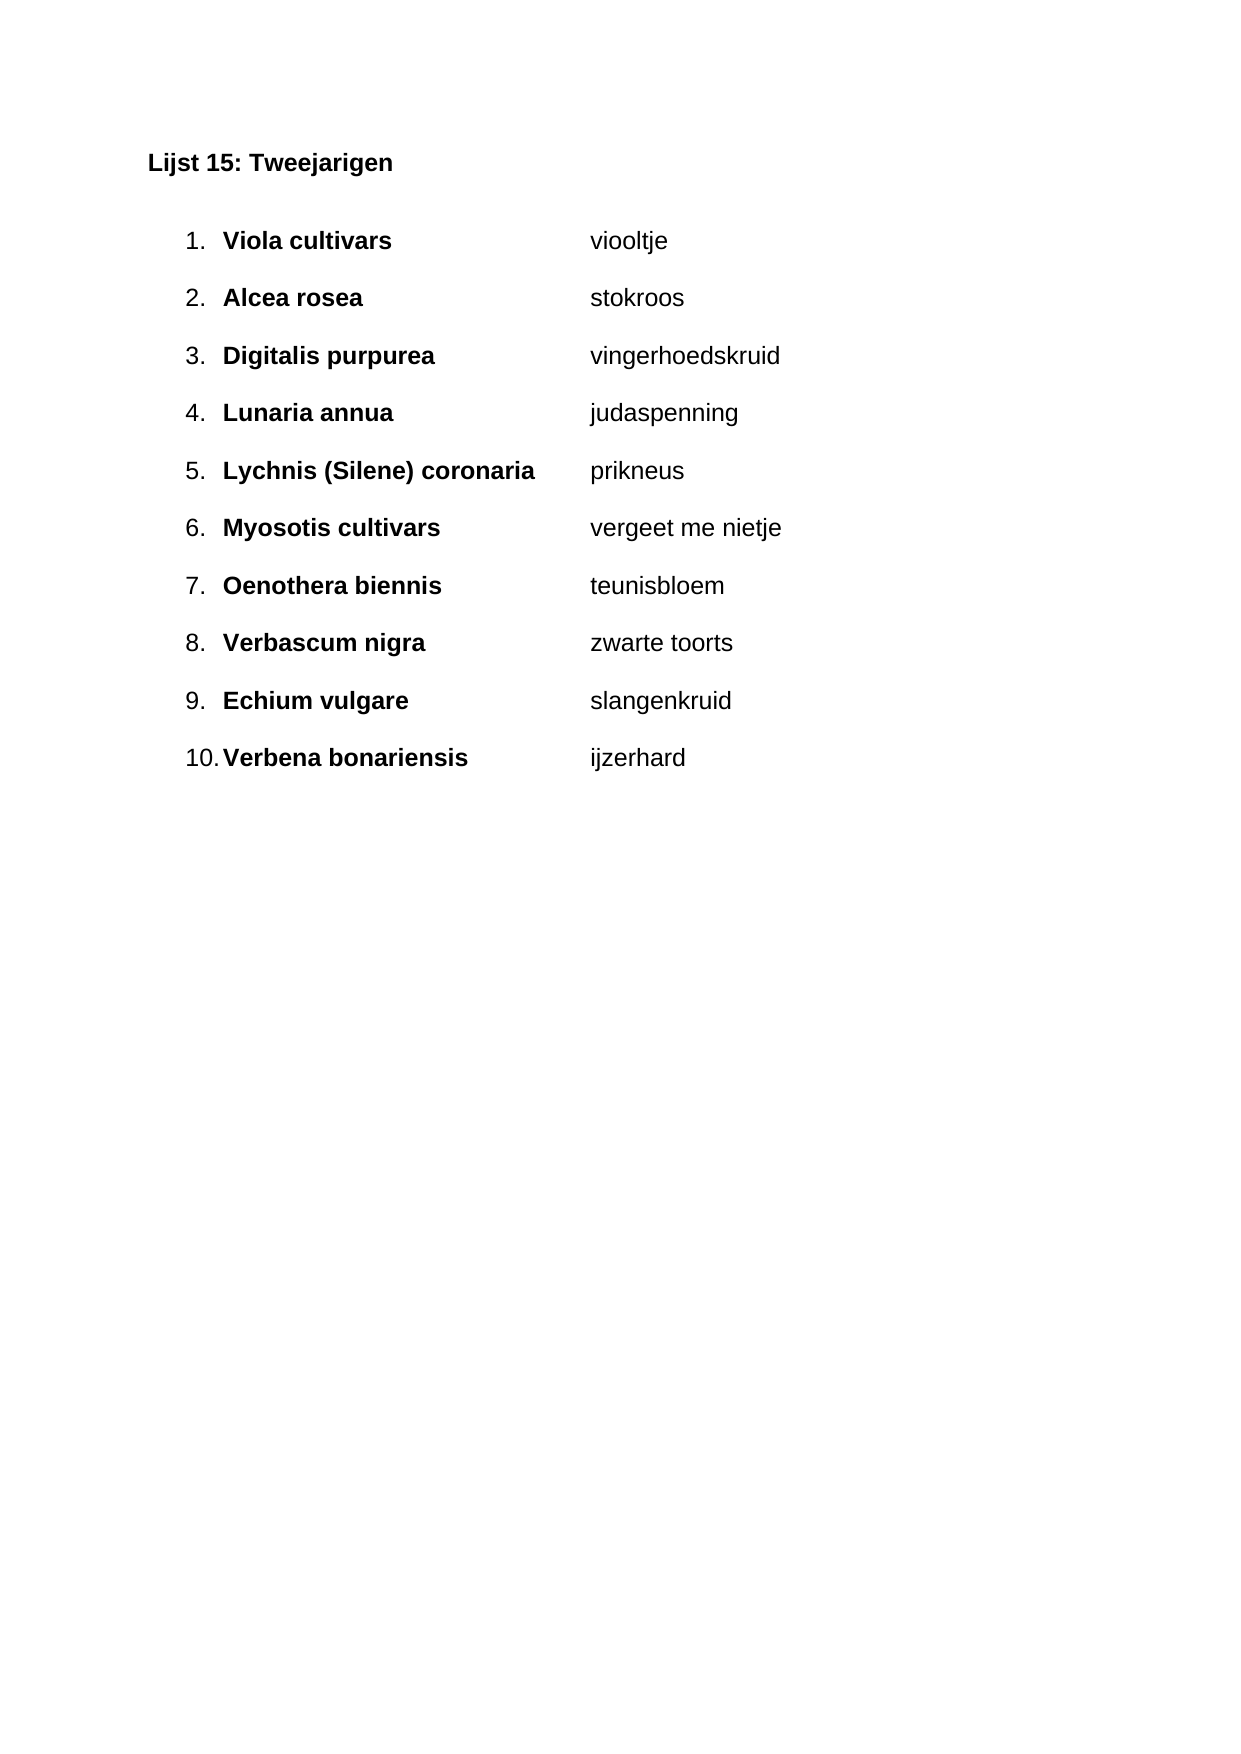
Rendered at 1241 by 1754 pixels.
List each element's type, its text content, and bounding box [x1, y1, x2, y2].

list Verbascum nigra zwarte toorts [185, 628, 1093, 657]
list Lychnis (Silene) coronaria prikneus [185, 456, 1093, 485]
list Viola cultivars viooltje [185, 226, 1093, 255]
list Lunaria annua judaspenning [185, 398, 1093, 427]
list Digitalis purpurea vingerhoedskruid [185, 341, 1093, 370]
text Lijst 15: Tweejarigen [148, 148, 1093, 176]
list Echium vulgare slangenkruid [185, 686, 1093, 715]
list Alcea rosea stokroos [185, 283, 1093, 312]
list Oenothera biennis teunisbloem [185, 571, 1093, 600]
list Verbena bonariensis ijzerhard [185, 743, 1093, 772]
list Myosotis cultivars vergeet me nietje [185, 513, 1093, 542]
